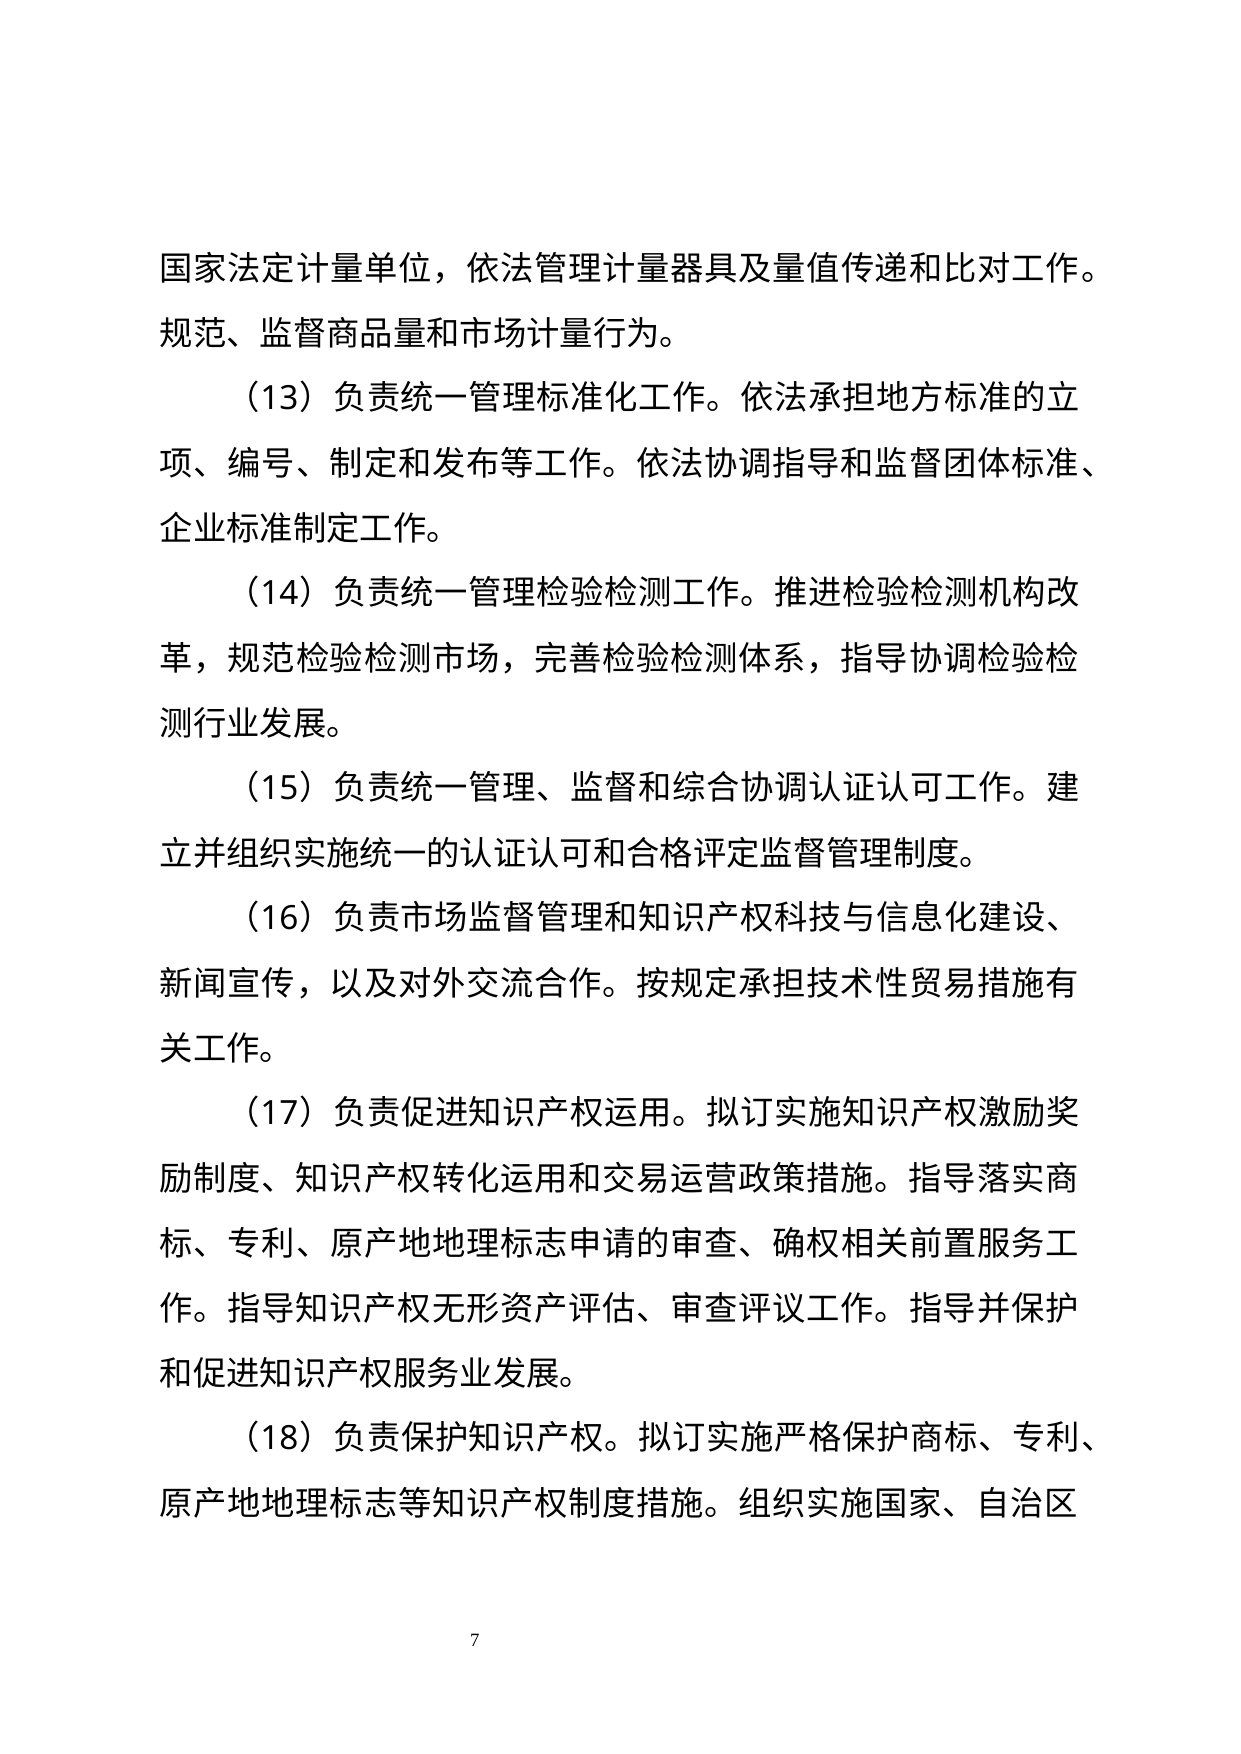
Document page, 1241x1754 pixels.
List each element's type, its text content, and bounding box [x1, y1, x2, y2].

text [159, 233, 1081, 363]
text （15）负责统一管理、监督和综合协调认证认可工作。建立并组织实施统一的认证认可和合格评定监督管理制度。 [159, 753, 1081, 883]
text （16）负责市场监督管理和知识产权科技与信息化建设、新闻宣传，以及对外交流合作。按规定承担技术性贸易措施有关工作。 [159, 883, 1081, 1078]
text （13）负责统一管理标准化工作。依法承担地方标准的立项、编号、制定和发布等工作。依法协调指导和监督团体标准、企业标准制定工作。 [159, 363, 1081, 558]
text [159, 1403, 1081, 1533]
text （14）负责统一管理检验检测工作。推进检验检测机构改革，规范检验检测市场，完善检验检测体系，指导协调检验检测行业发展。 [159, 558, 1081, 753]
text （17）负责促进知识产权运用。拟订实施知识产权激励奖励制度、知识产权转化运用和交易运营政策措施。指导落实商标、专利、原产地地理标志申请的审查、确权相关前置服务工作。指导知识产权无形资产评估、审查评议工作。指导并保护和促进知识产权服务业发展。 [159, 1078, 1081, 1403]
